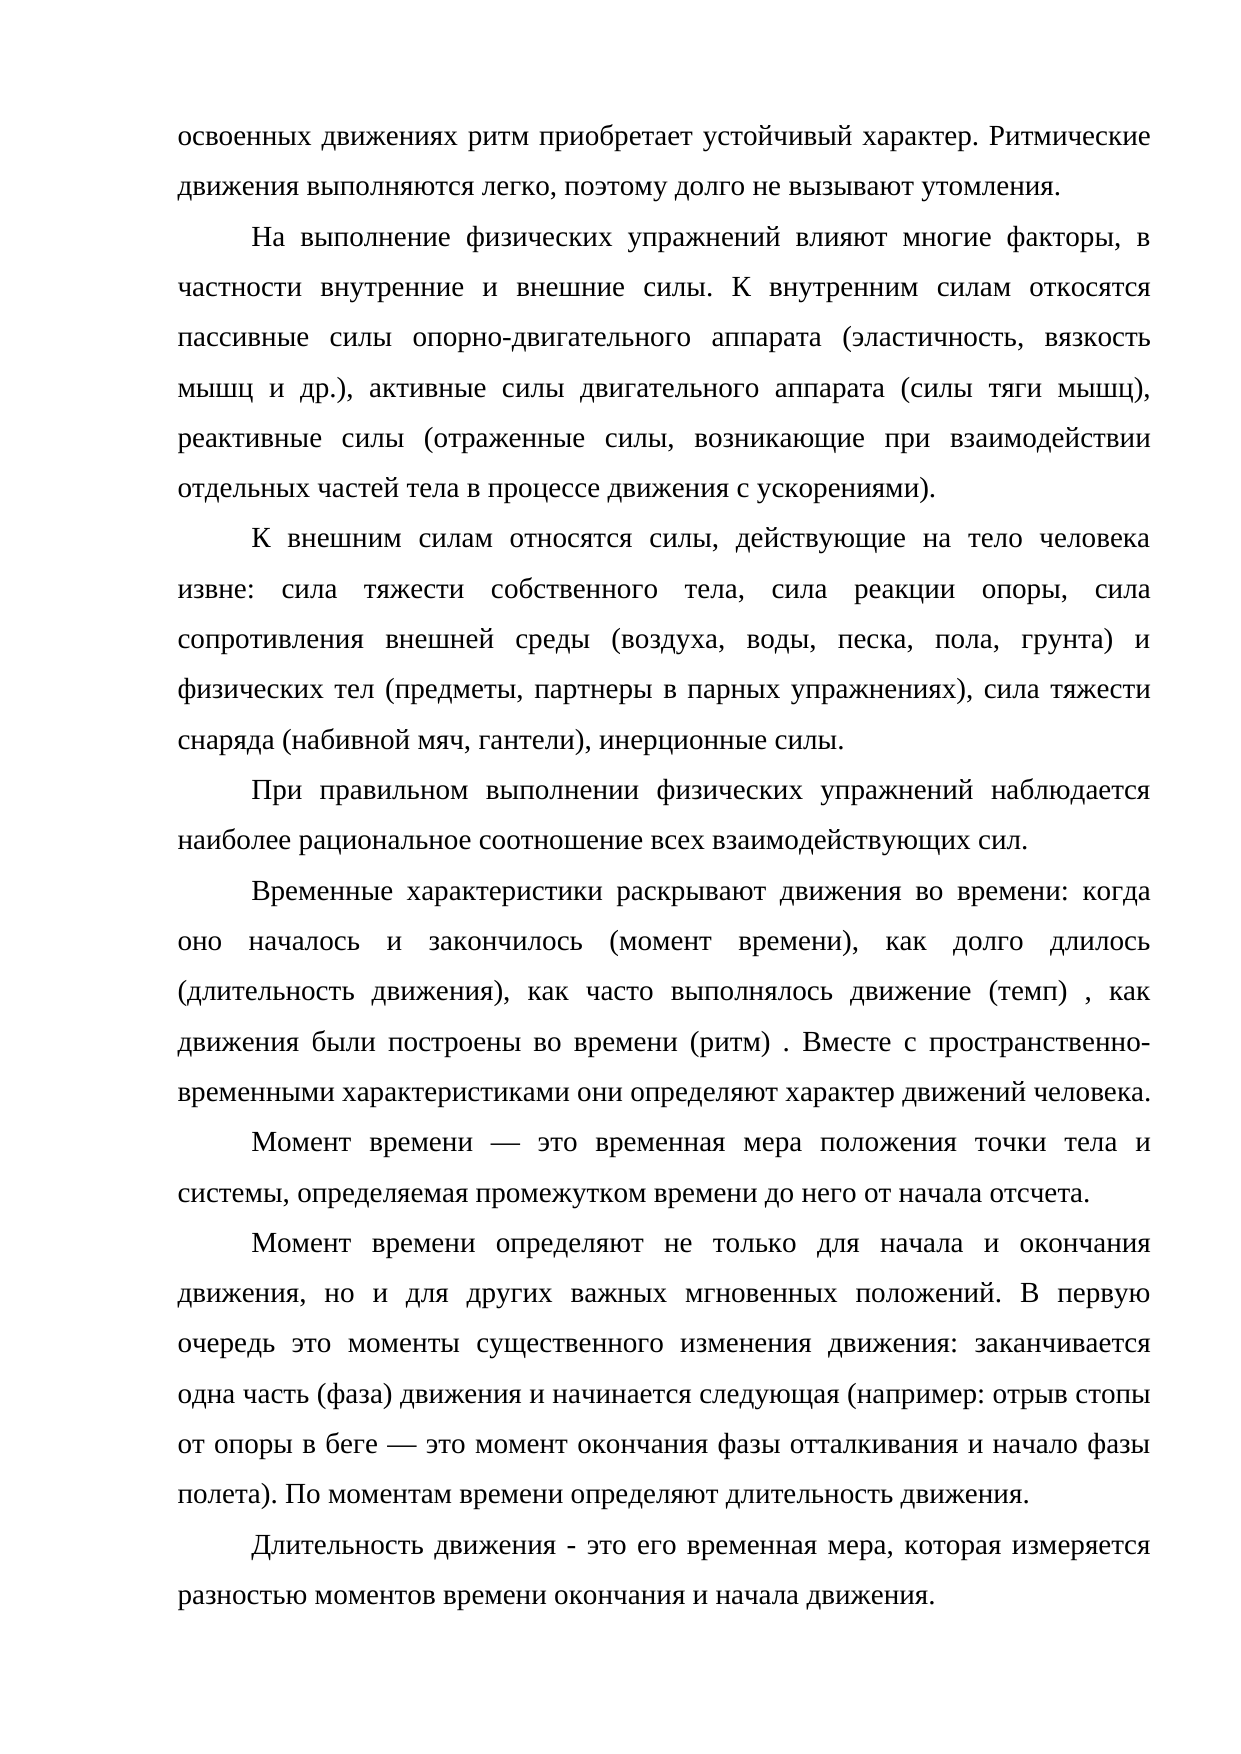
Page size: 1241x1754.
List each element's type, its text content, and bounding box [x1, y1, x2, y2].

text При правильном выполнении физических упражнений наблюдается наиболее рациональное соотношение всех взаимодействующих сил. [177, 772, 1152, 856]
text Временные характеристики раскрывают движения во времени: когда оно началось и закончилось (момент времени), как долго длилось (длительность движения), как часто выполнялось движение (темп) , как движения были построены во времени (ритм) . Вместе с пространственно-временными харак­теристиками они определяют характер движений человека. [177, 873, 1152, 1108]
text На выполнение физических упражнений влияют многие факторы, в частности внутренние и внешние силы. К внутренним силам откосятся пассивные силы опорно-двигательного аппарата (эластичность, вязкость мышц и др.), активные силы двигательного аппарата (силы тяги мышц), реактивные силы (отраженные силы, возникающие при взаимодействии отдельных частей тела в процессе движения с ускорениями). [177, 219, 1152, 504]
text К внешним силам относятся силы, действующие на тело человека извне: сила тяжести собственного тела, сила реакции опоры, сила сопротивления внешней среды (воздуха, воды, песка, пола, грунта) и физических тел (предметы, партнеры в парных упражнениях), сила тяжести снаряда (набивной мяч, гантели), инерционные силы. [177, 521, 1152, 755]
text Длительность движения - это его временная мера, которая измеряется разностью моментов времени окончания и начала движения. [177, 1527, 1152, 1611]
text Момент времени определяют не только для начала и окончания движения, но и для других важных мгновенных положений. В первую очередь это моменты существенного изменения движения: заканчивается одна часть (фаза) движения и начинается следующая (например: отрыв стопы от опоры в беге — это момент окончания фазы отталкивания и начало фазы полета). По моментам времени определяют длительность движения. [177, 1225, 1152, 1510]
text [177, 118, 1152, 202]
text Момент времени — это временная мера положения точки тела и системы, определяемая промежутком времени до него от начала отсчета. [177, 1124, 1152, 1208]
